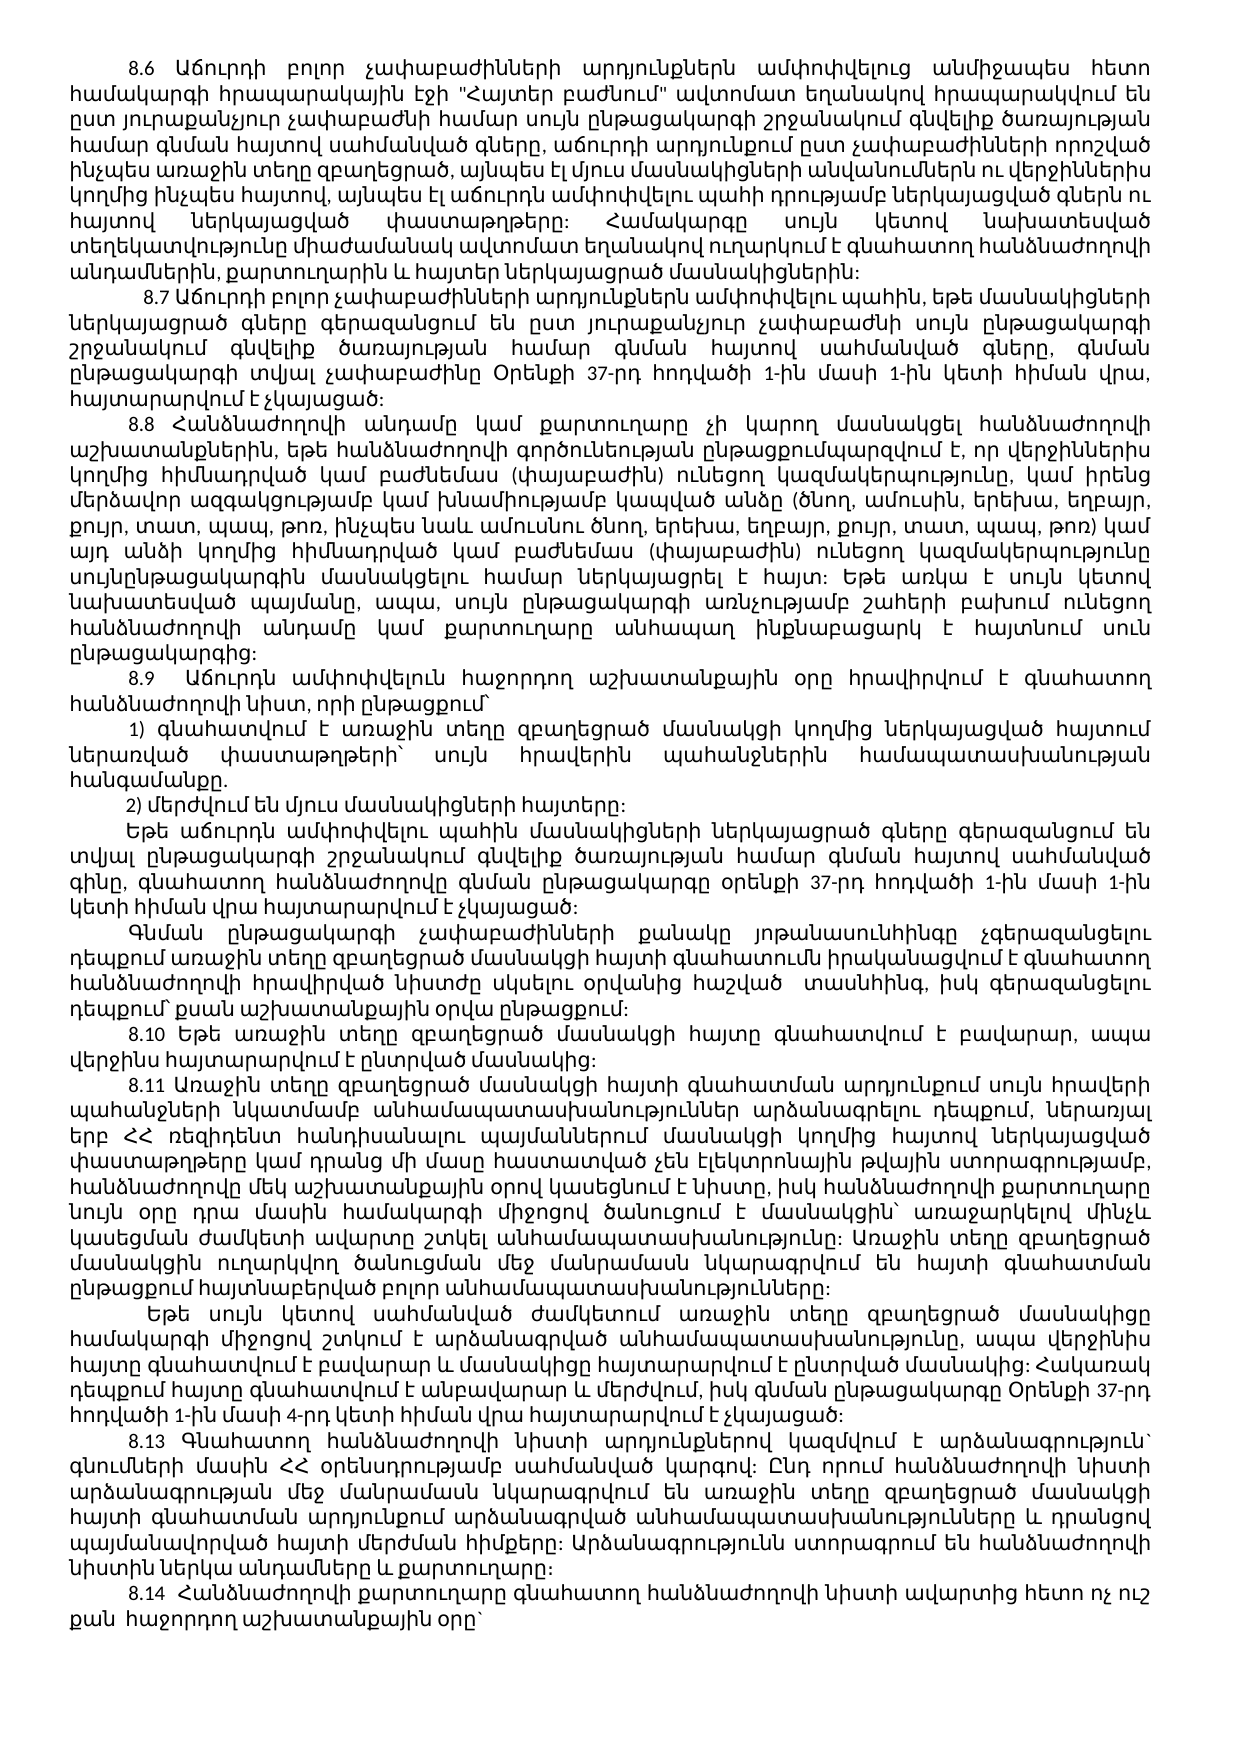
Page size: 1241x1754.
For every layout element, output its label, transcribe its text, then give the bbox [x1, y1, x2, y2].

text 2) մերժվում են մյուս մասնակիցների հայտերը: [69, 793, 1152, 818]
text 8.14 Հանձնաժողովի քարտուղարը գնահատող հանձնաժողովի նիստի ավարտից հետո ոչ ուշ քան հաջորդող աշխատանքային օրը` [69, 1581, 1152, 1631]
text Գնման ընթացակարգի չափաբաժինների քանակը յոթանասունհինգը չգերազանցելու դեպքում առաջին տեղը զբաղեցրած մասնակցի հայտի գնահատումն իրականացվում է գնահատող հանձնաժողովի հրավիրված նիստժը սկսելու օրվանից հաշված տասնհինգ, իսկ գերազանցելու դեպքում՝ քսան աշխատանքային օրվա ընթացքում: [69, 920, 1152, 1021]
text 1) գնահատվում է առաջին տեղը զբաղեցրած մասնակցի կողմից ներկայացված հայտում ներառված փաստաթղթերի՝ սույն հրավերին պահանջներին համապատասխանության հանգամանքը. [69, 716, 1152, 793]
text Եթե աճուրդն ամփոփվելու պահին մասնակիցների ներկայացրած գները գերազանցում են տվյալ ընթացակարգի շրջանակում գնվելիք ծառայության համար գնման հայտով սահմանված գինը, գնահատող հանձնաժողովը գնման ընթացակարգը օրենքի 37-րդ հոդվածի 1-ին մասի 1-ին կետի հիման վրա հայտարարվում է չկայացած: [69, 818, 1152, 920]
text 8.6 Աճուրդի բոլոր չափաբաժինների արդյունքներն ամփոփվելուց անմիջապես հետո համակարգի հրապարակային էջի "Հայտեր բաժնում" ավտոմատ եղանակով հրապարակվում են ըստ յուրաքանչյուր չափաբաժնի համար սույն ընթացակարգի շրջանակում գնվելիք ծառայության համար գնման հայտով սահմանված գները, աճուրդի արդյունքում ըստ չափաբաժինների որոշված ինչպես առաջին տեղը զբաղեցրած, այնպես էլ մյուս մասնակիցների անվանումներն ու վերջիններիս կողմից ինչպես հայտով, այնպես էլ աճուրդն ամփոփվելու պահի դրությամբ ներկայացված գներն ու հայտով ներկայացված փաստաթղթերը: Համակարգը սույն կետով նախատեսված տեղեկատվությունը միաժամանակ ավտոմատ եղանակով ուղարկում է գնահատող հանձնաժողովի անդամներին, քարտուղարին և հայտեր ներկայացրած մասնակիցներին: [69, 56, 1152, 284]
text 8.7 Աճուրդի բոլոր չափաբաժինների արդյունքներն ամփոփվելու պահին, եթե մասնակիցների ներկայացրած գները գերազանցում են ըստ յուրաքանչյուր չափաբաժնի սույն ընթացակարգի շրջանակում գնվելիք ծառայության համար գնման հայտով սահմանված գները, գնման ընթացակարգի տվյալ չափաբաժինը Օրենքի 37-րդ հոդվածի 1-ին մասի 1-ին կետի հիման վրա, հայտարարվում է չկայացած: [69, 284, 1152, 411]
text 8.8 Հանձնաժողովի անդամը կամ քարտուղարը չի կարող մասնակցել հանձնաժողովի աշխատանքներին, եթե հանձնաժողովի գործունեության ընթացքումպարզվում է, որ վերջիններիս կողմից հիմնադրված կամ բաժնեմաս (փայաբաժին) ունեցող կազմակերպությունը, կամ իրենց մերձավոր ազգակցությամբ կամ խնամիությամբ կապված անձը (ծնող, ամուսին, երեխա, եղբայր, քույր, տատ, պապ, թոռ, ինչպես նաև ամուսնու ծնող, երեխա, եղբայր, քույր, տատ, պապ, թոռ) կամ այդ անձի կողմից հիմնադրված կամ բաժնեմաս (փայաբաժին) ունեցող կազմակերպությունը սույնընթացակարգին մասնակցելու համար ներկայացրել է հայտ: Եթե առկա է սույն կետով նախատեսված պայմանը, ապա, սույն ընթացակարգի առնչությամբ շահերի բախում ունեցող հանձնաժողովի անդամը կամ քարտուղարը անհապաղ ինքնաբացարկ է հայտնում սուն ընթացակարգից: [69, 411, 1152, 666]
text Եթե սույն կետով սահմանված ժամկետում առաջին տեղը զբաղեցրած մասնակիցը համակարգի միջոցով շտկում է արձանագրված անհամապատասխանությունը, ապա վերջինիս հայտը գնահատվում է բավարար և մասնակիցը հայտարարվում է ընտրված մասնակից: Հակառակ դեպքում հայտը գնահատվում է անբավարար և մերժվում, իսկ գնման ընթացակարգը Օրենքի 37-րդ հոդվածի 1-ին մասի 4-րդ կետի հիման վրա հայտարարվում է չկայացած: [69, 1301, 1152, 1428]
text 8.9 Աճուրդն ամփոփվելուն հաջորդող աշխատանքային օրը հրավիրվում է գնահատող հանձնաժողովի նիստ, որի ընթացքում՝ [69, 666, 1152, 716]
text 8.13 Գնահատող հանձնաժողովի նիստի արդյունքներով կազմվում է արձանագրություն` գնումների մասին ՀՀ օրենսդրությամբ սահմանված կարգով: Ընդ որում հանձնաժողովի նիստի արձանագրության մեջ մանրամասն նկարագրվում են առաջին տեղը զբաղեցրած մասնակցի հայտի գնահատման արդյունքում արձանագրված անհամապատասխանությունները և դրանցով պայմանավորված հայտի մերժման հիմքերը: Արձանագրությունն ստորագրում են հանձնաժողովի նիստին ներկա անդամները և քարտուղարը։ [69, 1428, 1152, 1581]
text 8.10 Եթե առաջին տեղը զբաղեցրած մասնակցի հայտը գնահատվում է բավարար, ապա վերջինս հայտարարվում է ընտրված մասնակից: [69, 1021, 1152, 1072]
text 8.11 Առաջին տեղը զբաղեցրած մասնակցի հայտի գնահատման արդյունքում սույն հրավերի պահանջների նկատմամբ անհամապատասխանություններ արձանագրելու դեպքում, ներառյալ երբ ՀՀ ռեզիդենտ հանդիսանալու պայմաններում մասնակցի կողմից հայտով ներկայացված փաստաթղթերը կամ դրանց մի մասը հաստատված չեն էլեկտրոնային թվային ստորագրությամբ, հանձնաժողովը մեկ աշխատանքային օրով կասեցնում է նիստը, իսկ հանձնաժողովի քարտուղարը նույն օրը դրա մասին համակարգի միջոցով ծանուցում է մասնակցին՝ առաջարկելով մինչև կասեցման ժամկետի ավարտը շտկել անհամապատասխանությունը: Առաջին տեղը զբաղեցրած մասնակցին ուղարկվող ծանուցման մեջ մանրամասն նկարագրվում են հայտի գնահատման ընթացքում հայտնաբերված բոլոր անհամապատասխանությունները: [69, 1072, 1152, 1301]
